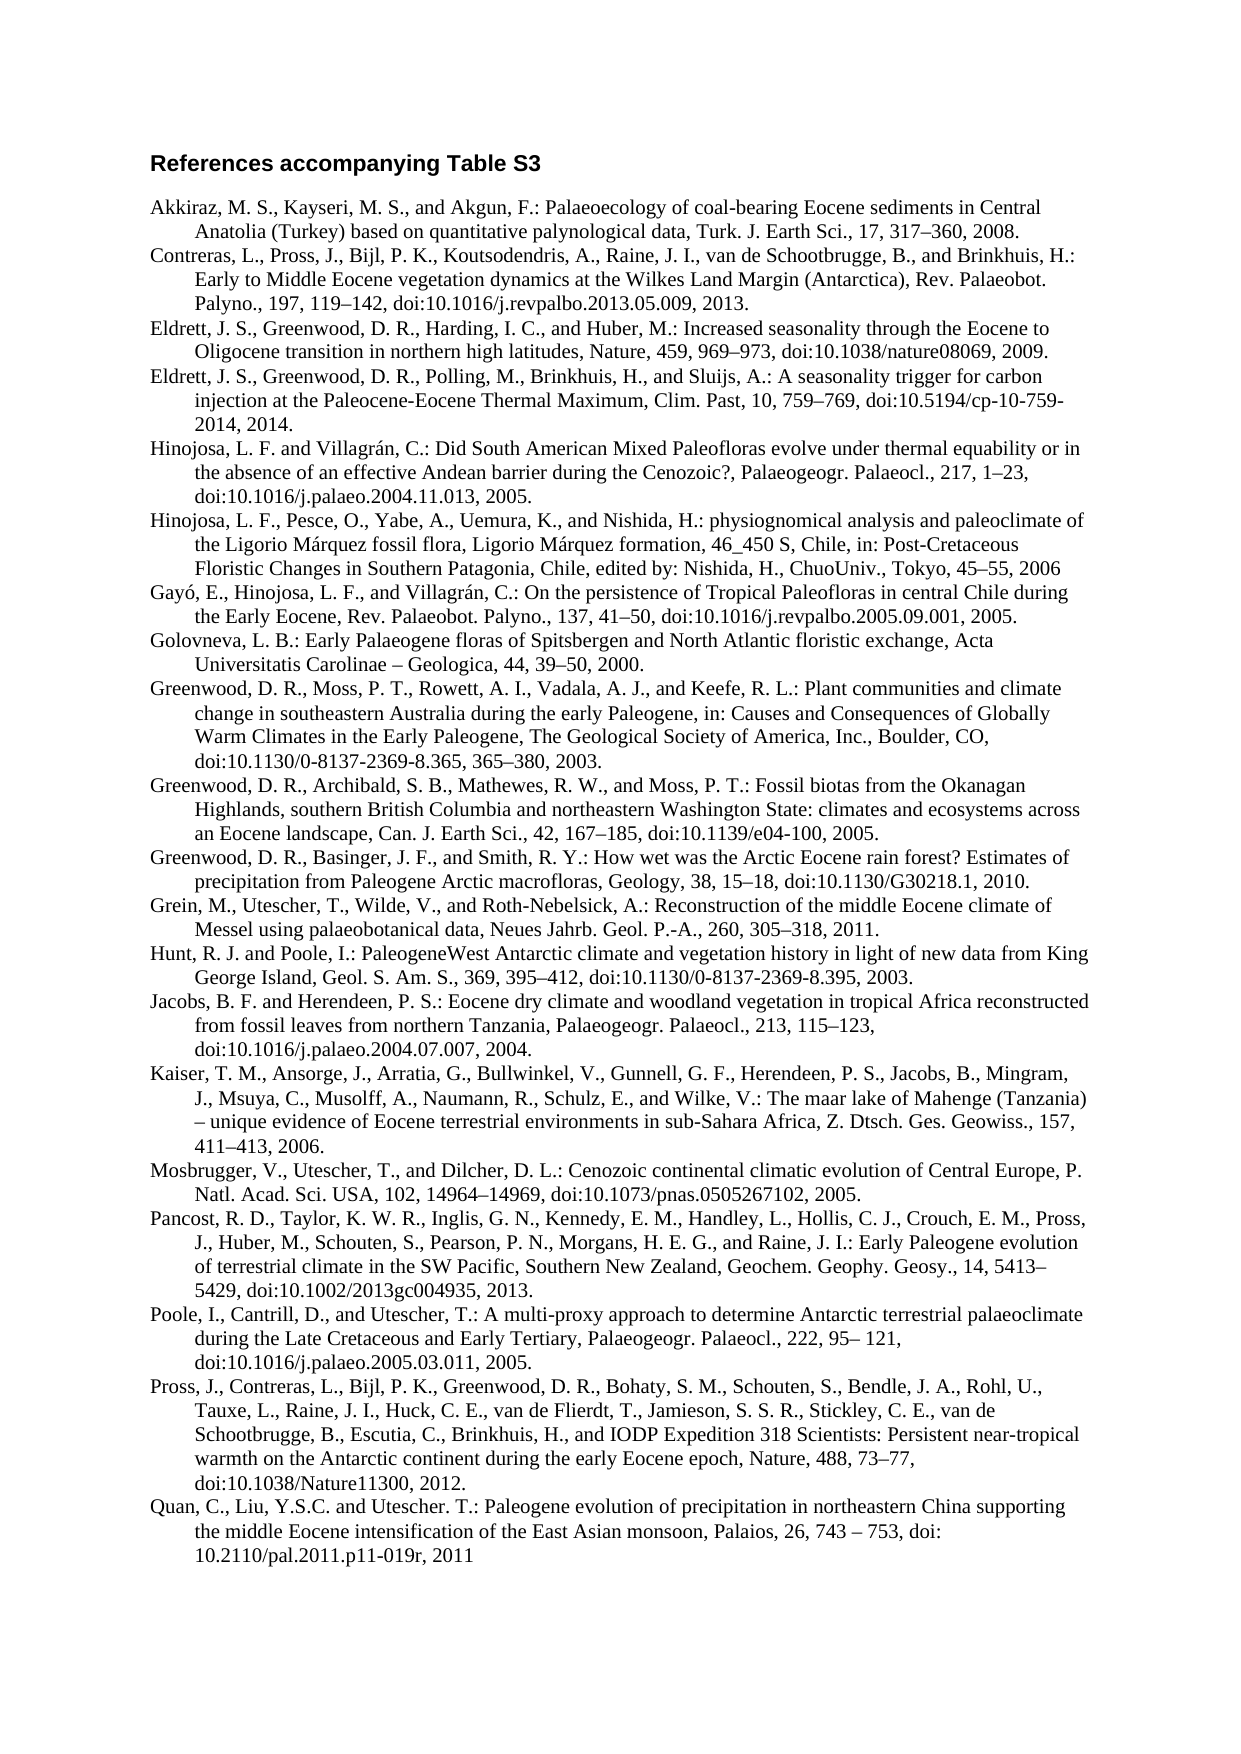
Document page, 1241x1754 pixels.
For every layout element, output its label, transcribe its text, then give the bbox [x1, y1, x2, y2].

text References accompanying Table S3 [150, 150, 1090, 176]
text Hunt, R. J. and Poole, I.: PaleogeneWest Antarctic climate and vegetation history in light of new data from King George Island, Geol. S. Am. S., 369, 395–412, doi:10.1130/0-8137-2369-8.395, 2003. [150, 941, 1090, 989]
text Hinojosa, L. F. and Villagrán, C.: Did South American Mixed Paleofloras evolve under thermal equability or in the absence of an effective Andean barrier during the Cenozoic?, Palaeogeogr. Palaeocl., 217, 1–23, doi:10.1016/j.palaeo.2004.11.013, 2005. [150, 436, 1090, 508]
text Poole, I., Cantrill, D., and Utescher, T.: A multi-proxy approach to determine Antarctic terrestrial palaeoclimate during the Late Cretaceous and Early Tertiary, Palaeogeogr. Palaeocl., 222, 95– 121, doi:10.1016/j.palaeo.2005.03.011, 2005. [150, 1302, 1090, 1374]
text Greenwood, D. R., Basinger, J. F., and Smith, R. Y.: How wet was the Arctic Eocene rain forest? Estimates of precipitation from Paleogene Arctic macrofloras, Geology, 38, 15–18, doi:10.1130/G30218.1, 2010. [150, 845, 1090, 893]
text Contreras, L., Pross, J., Bijl, P. K., Koutsodendris, A., Raine, J. I., van de Schootbrugge, B., and Brinkhuis, H.: Early to Middle Eocene vegetation dynamics at the Wilkes Land Margin (Antarctica), Rev. Palaeobot. Palyno., 197, 119–142, doi:10.1016/j.revpalbo.2013.05.009, 2013. [150, 243, 1090, 315]
text Greenwood, D. R., Archibald, S. B., Mathewes, R. W., and Moss, P. T.: Fossil biotas from the Okanagan Highlands, southern British Columbia and northeastern Washington State: climates and ecosystems across an Eocene landscape, Can. J. Earth Sci., 42, 167–185, doi:10.1139/e04-100, 2005. [150, 773, 1090, 845]
text Gayó, E., Hinojosa, L. F., and Villagrán, C.: On the persistence of Tropical Paleofloras in central Chile during the Early Eocene, Rev. Palaeobot. Palyno., 137, 41–50, doi:10.1016/j.revpalbo.2005.09.001, 2005. [150, 580, 1090, 628]
text Hinojosa, L. F., Pesce, O., Yabe, A., Uemura, K., and Nishida, H.: physiognomical analysis and paleoclimate of the Ligorio Márquez fossil flora, Ligorio Márquez formation, 46_450 S, Chile, in: Post-Cretaceous Floristic Changes in Southern Patagonia, Chile, edited by: Nishida, H., ChuoUniv., Tokyo, 45–55, 2006 [150, 508, 1090, 580]
text Pancost, R. D., Taylor, K. W. R., Inglis, G. N., Kennedy, E. M., Handley, L., Hollis, C. J., Crouch, E. M., Pross, J., Huber, M., Schouten, S., Pearson, P. N., Morgans, H. E. G., and Raine, J. I.: Early Paleogene evolution of terrestrial climate in the SW Pacific, Southern New Zealand, Geochem. Geophy. Geosy., 14, 5413–5429, doi:10.1002/2013gc004935, 2013. [150, 1206, 1090, 1302]
text Jacobs, B. F. and Herendeen, P. S.: Eocene dry climate and woodland vegetation in tropical Africa reconstructed from fossil leaves from northern Tanzania, Palaeogeogr. Palaeocl., 213, 115–123, doi:10.1016/j.palaeo.2004.07.007, 2004. [150, 989, 1090, 1061]
text Eldrett, J. S., Greenwood, D. R., Polling, M., Brinkhuis, H., and Sluijs, A.: A seasonality trigger for carbon injection at the Paleocene-Eocene Thermal Maximum, Clim. Past, 10, 759–769, doi:10.5194/cp-10-759-2014, 2014. [150, 363, 1090, 436]
text Akkiraz, M. S., Kayseri, M. S., and Akgun, F.: Palaeoecology of coal-bearing Eocene sediments in Central Anatolia (Turkey) based on quantitative palynological data, Turk. J. Earth Sci., 17, 317–360, 2008. [150, 195, 1090, 243]
text Grein, M., Utescher, T., Wilde, V., and Roth-Nebelsick, A.: Reconstruction of the middle Eocene climate of Messel using palaeobotanical data, Neues Jahrb. Geol. P.-A., 260, 305–318, 2011. [150, 893, 1090, 941]
text Golovneva, L. B.: Early Palaeogene floras of Spitsbergen and North Atlantic floristic exchange, Acta Universitatis Carolinae – Geologica, 44, 39–50, 2000. [150, 628, 1090, 676]
text Quan, C., Liu, Y.S.C. and Utescher. T.: Paleogene evolution of precipitation in northeastern China supporting the middle Eocene intensification of the East Asian monsoon, Palaios, 26, 743 – 753, doi: 10.2110/pal.2011.p11-019r, 2011 [150, 1494, 1090, 1567]
text Pross, J., Contreras, L., Bijl, P. K., Greenwood, D. R., Bohaty, S. M., Schouten, S., Bendle, J. A., Rohl, U., Tauxe, L., Raine, J. I., Huck, C. E., van de Flierdt, T., Jamieson, S. S. R., Stickley, C. E., van de Schootbrugge, B., Escutia, C., Brinkhuis, H., and IODP Expedition 318 Scientists: Persistent near-tropical warmth on the Antarctic continent during the early Eocene epoch, Nature, 488, 73–77, doi:10.1038/Nature11300, 2012. [150, 1374, 1090, 1494]
text Kaiser, T. M., Ansorge, J., Arratia, G., Bullwinkel, V., Gunnell, G. F., Herendeen, P. S., Jacobs, B., Mingram, J., Msuya, C., Musolff, A., Naumann, R., Schulz, E., and Wilke, V.: The maar lake of Mahenge (Tanzania) – unique evidence of Eocene terrestrial environments in sub-Sahara Africa, Z. Dtsch. Ges. Geowiss., 157, 411–413, 2006. [150, 1061, 1090, 1158]
text Mosbrugger, V., Utescher, T., and Dilcher, D. L.: Cenozoic continental climatic evolution of Central Europe, P. Natl. Acad. Sci. USA, 102, 14964–14969, doi:10.1073/pnas.0505267102, 2005. [150, 1158, 1090, 1206]
text Greenwood, D. R., Moss, P. T., Rowett, A. I., Vadala, A. J., and Keefe, R. L.: Plant communities and climate change in southeastern Australia during the early Paleogene, in: Causes and Consequences of Globally Warm Climates in the Early Paleogene, The Geological Society of America, Inc., Boulder, CO, doi:10.1130/0-8137-2369-8.365, 365–380, 2003. [150, 676, 1090, 773]
text Eldrett, J. S., Greenwood, D. R., Harding, I. C., and Huber, M.: Increased seasonality through the Eocene to Oligocene transition in northern high latitudes, Nature, 459, 969–973, doi:10.1038/nature08069, 2009. [150, 315, 1090, 363]
